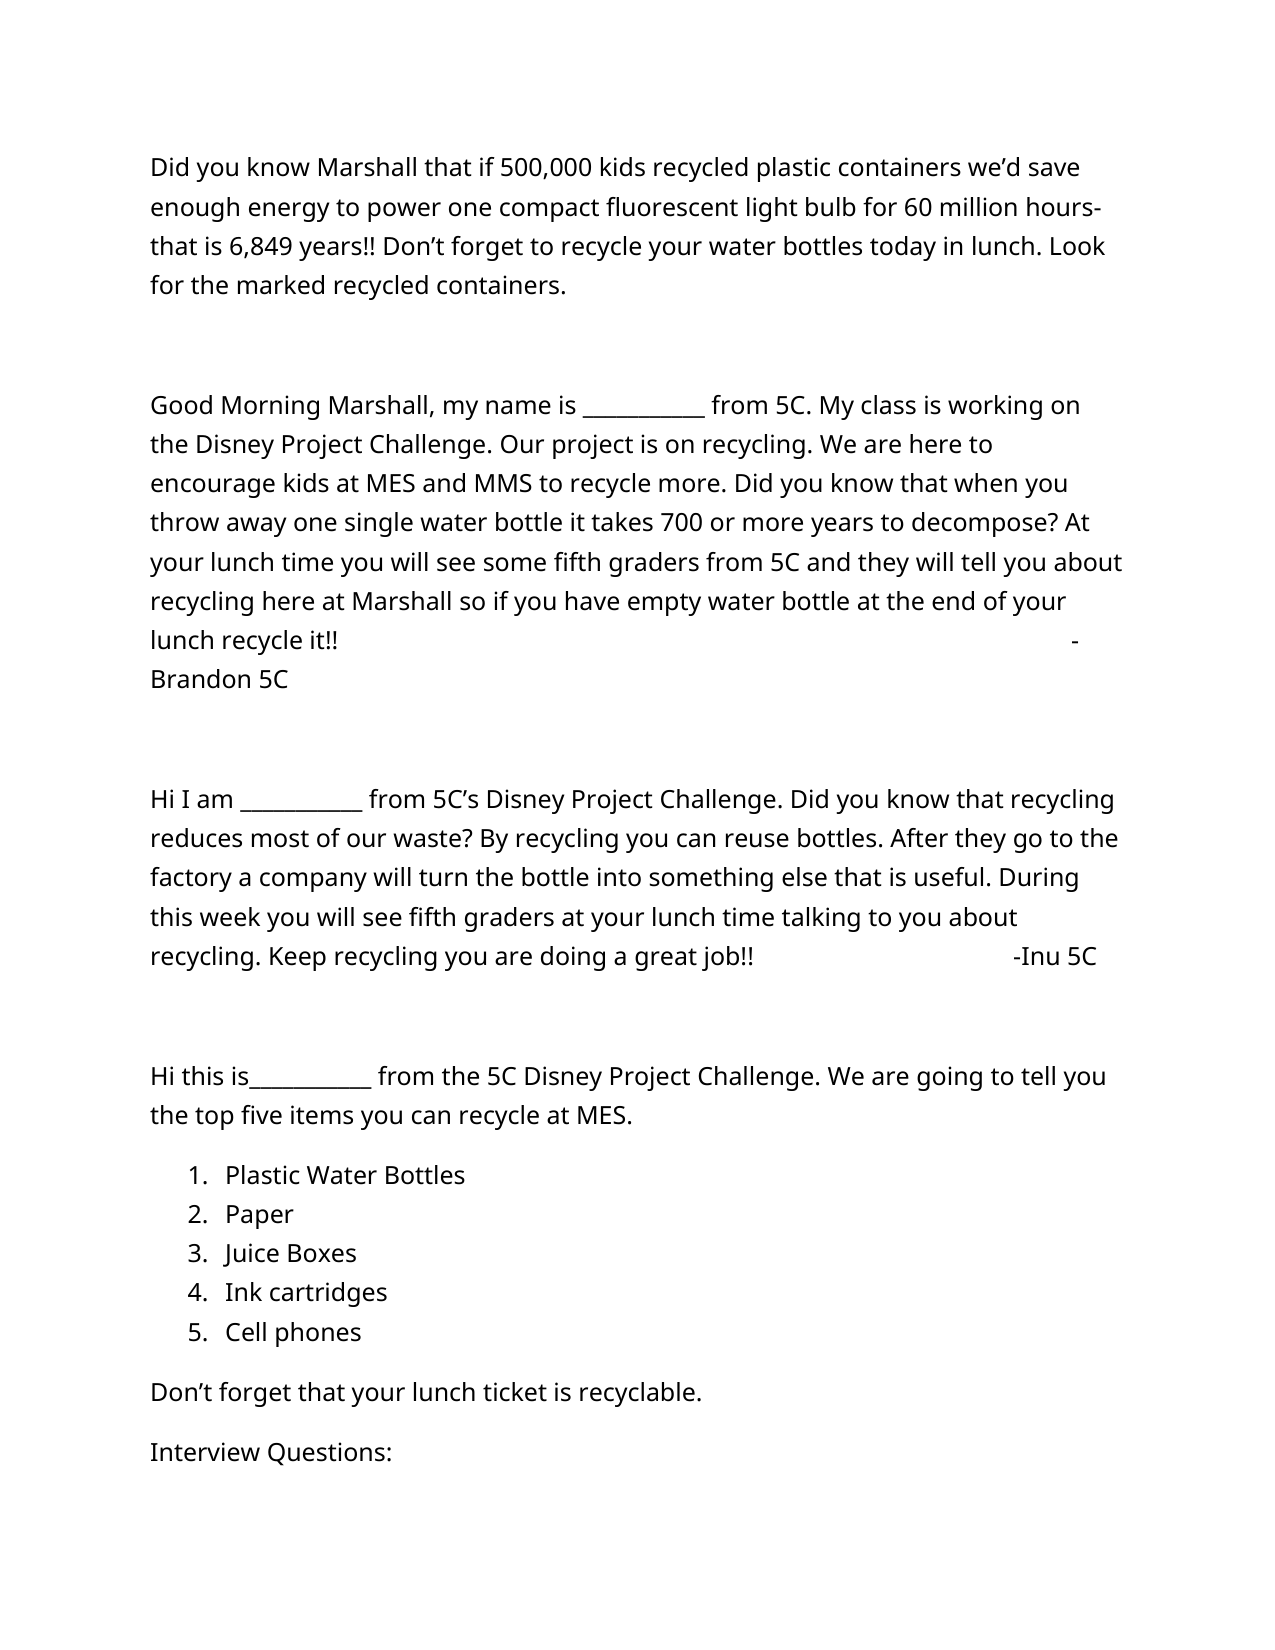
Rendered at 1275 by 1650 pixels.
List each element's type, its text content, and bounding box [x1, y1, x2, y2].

list Paper [187, 1197, 1125, 1231]
text Hi I am ___________ from 5C’s Disney Project Challenge. Did you know that recycling reduces most of our waste? By recycling you can reuse bottles. After they go to the factory a company will turn the bottle into something else that is useful. During this week you will see fifth graders at your lunch time talking to you about recycling. Keep recycling you are doing a great job!! -Inu 5C [150, 782, 1125, 972]
list Ink cartridges [187, 1275, 1125, 1309]
text Interview Questions: [150, 1434, 1125, 1468]
list Juice Boxes [187, 1236, 1125, 1270]
text Good Morning Marshall, my name is ___________ from 5C. My class is working on the Disney Project Challenge. Our project is on recycling. We are here to encourage kids at MES and MMS to recycle more. Did you know that when you throw away one single water bottle it takes 700 or more years to decompose? At your lunch time you will see some fifth graders from 5C and they will tell you about recycling here at Marshall so if you have empty water bottle at the end of your lunch recycle it!! -Brandon 5C [150, 387, 1125, 696]
text Hi this is___________ from the 5C Disney Project Challenge. We are going to tell you the top five items you can recycle at MES. [150, 1058, 1125, 1132]
text Did you know Marshall that if 500,000 kids recycled plastic containers we’d save enough energy to power one compact fluorescent light bulb for 60 million hours- that is 6,849 years!! Don’t forget to recycle your water bottles today in lunch. Look for the marked recycled containers. [150, 150, 1125, 302]
list Plastic Water Bottles [187, 1157, 1125, 1192]
text Don’t forget that your lunch ticket is recyclable. [150, 1374, 1125, 1408]
list Cell phones [187, 1314, 1125, 1348]
